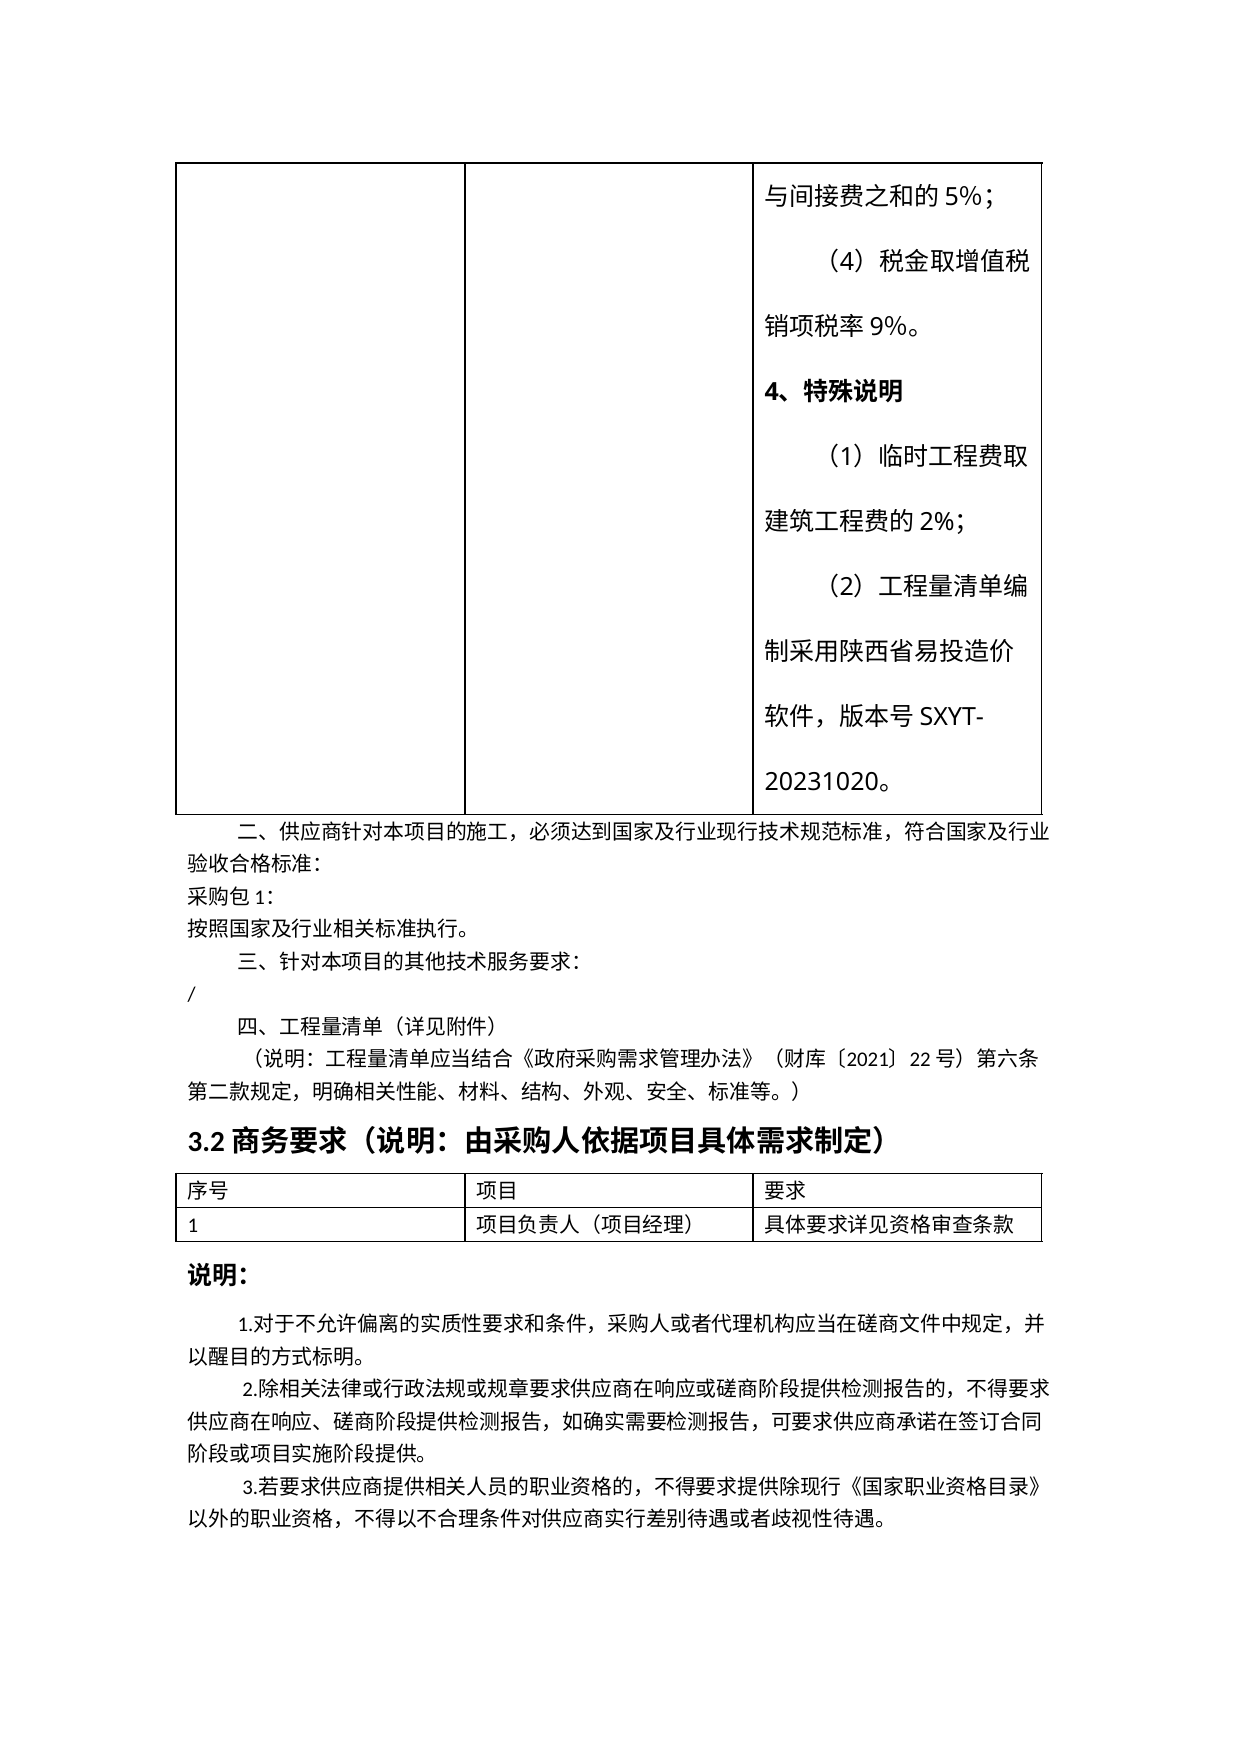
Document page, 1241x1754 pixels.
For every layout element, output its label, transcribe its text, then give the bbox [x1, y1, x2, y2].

text 说明： [187, 1242, 1053, 1307]
text 二、供应商针对本项目的施工，必须达到国家及行业现行技术规范标准，符合国家及行业验收合格标准： [187, 815, 1053, 880]
table_header 序号 [177, 1174, 464, 1207]
text / [187, 978, 1053, 1010]
text 采购包1： [187, 880, 1053, 913]
table_cell 1 [466, 164, 752, 813]
text 2.除相关法律或行政法规或规章要求供应商在响应或磋商阶段提供检测报告的，不得要求供应商在响应、磋商阶段提供检测报告，如确实需要检测报告，可要求供应商承诺在签订合同阶段或项目实施阶段提供。 [187, 1372, 1053, 1470]
text 1.对于不允许偏离的实质性要求和条件，采购人或者代理机构应当在磋商文件中规定，并以醒目的方式标明。 [187, 1307, 1053, 1372]
text （说明：工程量清单应当结合《政府采购需求管理办法》（财库〔2021〕22号）第六条第二款规定，明确相关性能、材料、结构、外观、安全、标准等。） [187, 1043, 1053, 1108]
text 三、针对本项目的其他技术服务要求： [187, 945, 1053, 978]
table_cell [754, 164, 1041, 813]
table_cell [177, 164, 464, 813]
table_cell 具体要求详见资格审查条款 [754, 1208, 1041, 1241]
table_cell 项目负责人（项目经理） [466, 1208, 752, 1241]
text 3.若要求供应商提供相关人员的职业资格的，不得要求提供除现行《国家职业资格目录》以外的职业资格，不得以不合理条件对供应商实行差别待遇或者歧视性待遇。 [187, 1470, 1053, 1535]
table_header 项目 [466, 1174, 752, 1207]
text 按照国家及行业相关标准执行。 [187, 913, 1053, 945]
text 四、工程量清单（详见附件） [187, 1010, 1053, 1043]
text 3.2商务要求（说明：由采购人依据项目具体需求制定） [187, 1108, 1053, 1173]
table_cell 1 [177, 1208, 464, 1241]
table_header 要求 [754, 1174, 1041, 1207]
